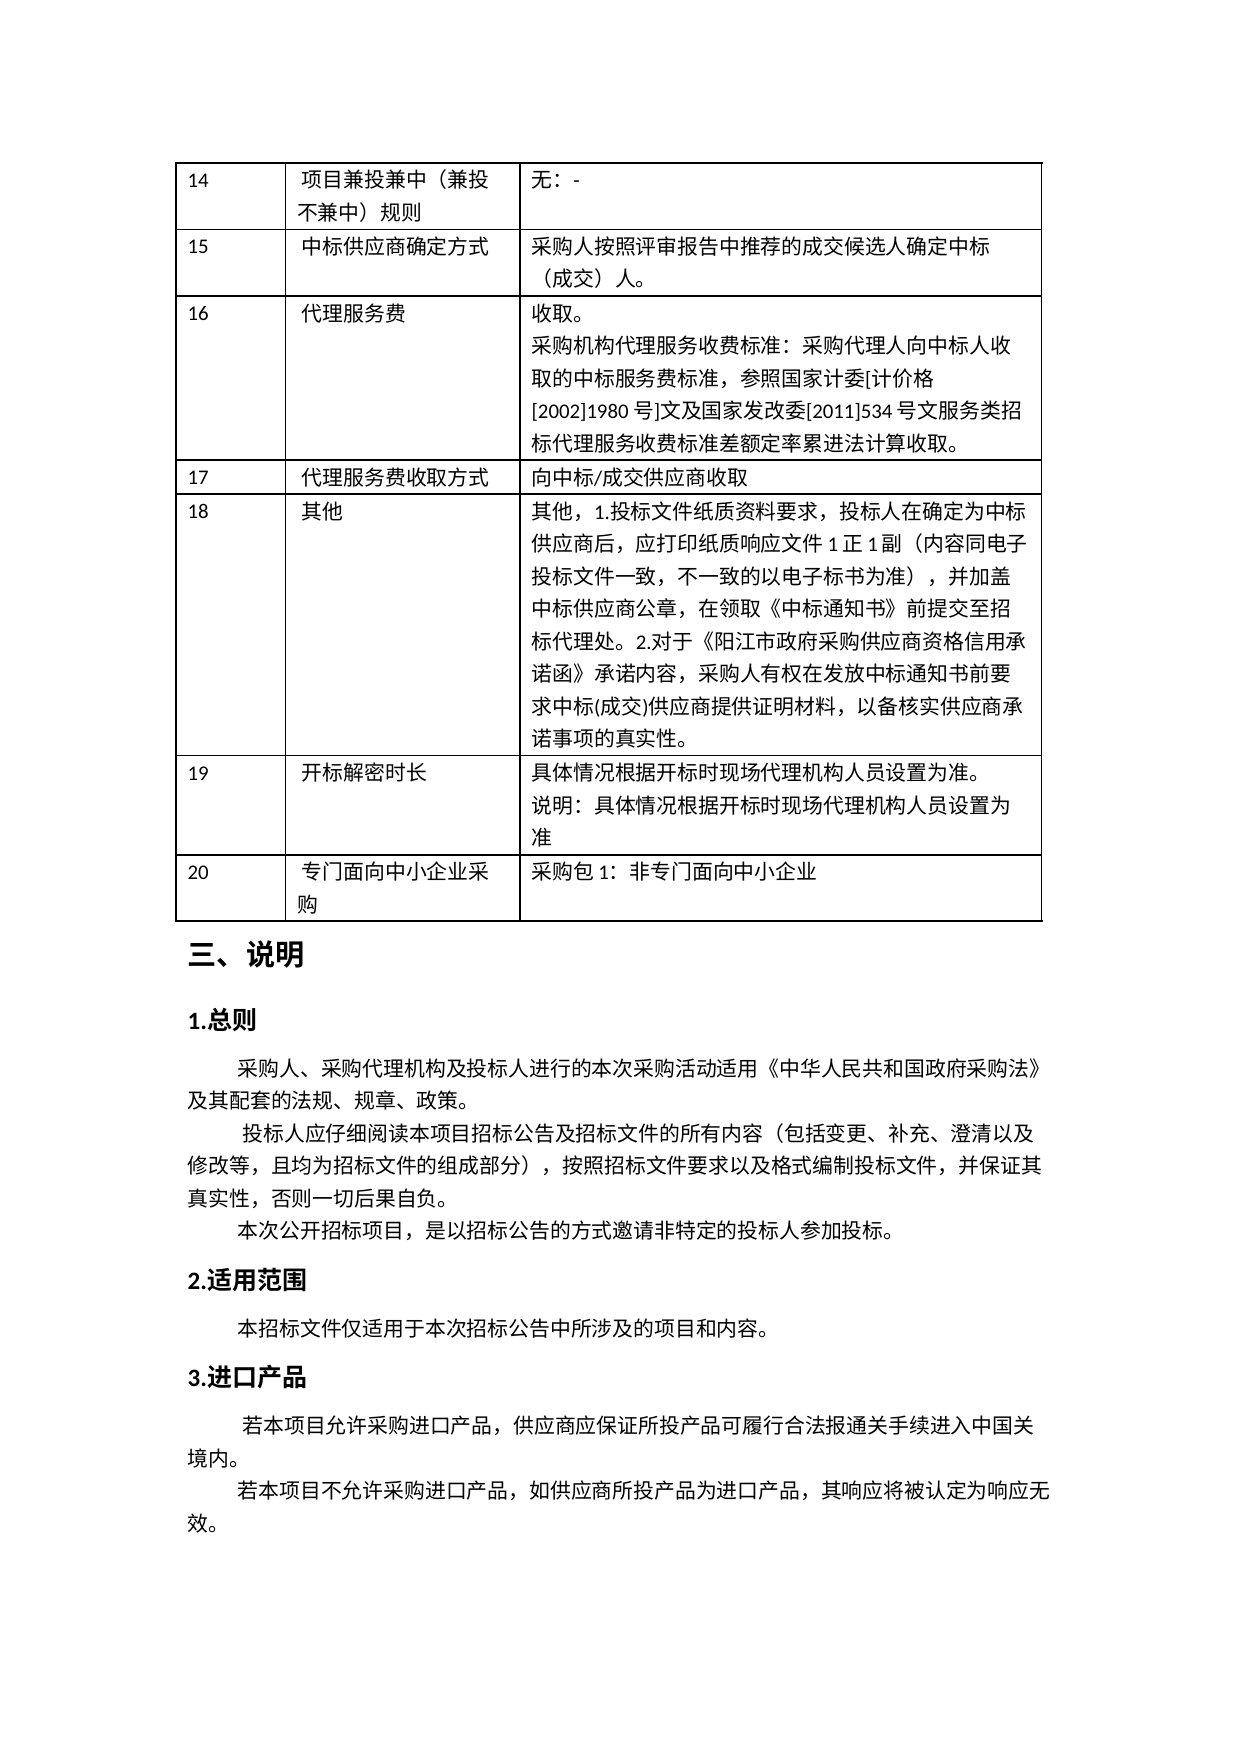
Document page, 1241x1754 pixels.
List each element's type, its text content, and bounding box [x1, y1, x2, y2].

text 3.进口产品 [187, 1344, 1053, 1409]
text 三、说明 [187, 922, 1053, 987]
table_cell 16 [177, 297, 285, 459]
table_cell 17 [177, 461, 285, 493]
table_cell 其他 [286, 495, 519, 755]
table_cell 中标供应商确定方式 [286, 230, 519, 295]
table_cell 代理服务费收取方式 [286, 461, 519, 493]
table_cell 无：- [521, 164, 1041, 228]
text 1.总则 [187, 987, 1053, 1052]
text 投标人应仔细阅读本项目招标公告及招标文件的所有内容（包括变更、补充、澄清以及修改等，且均为招标文件的组成部分），按照招标文件要求以及格式编制投标文件，并保证其真实性，否则一切后果自负。 [187, 1117, 1053, 1214]
table_cell 18 [177, 495, 285, 755]
table_cell 开标解密时长 [286, 756, 519, 854]
table_cell 15 [177, 230, 285, 295]
text 若本项目允许采购进口产品，供应商应保证所投产品可履行合法报通关手续进入中国关境内。 [187, 1409, 1053, 1474]
table_cell 具体情况根据开标时现场代理机构人员设置为准。 说明：具体情况根据开标时现场代理机构人员设置为准 [521, 756, 1041, 854]
text 采购人、采购代理机构及投标人进行的本次采购活动适用《中华人民共和国政府采购法》及其配套的法规、规章、政策。 [187, 1052, 1053, 1117]
table_cell 14 [177, 164, 285, 228]
text 2.适用范围 [187, 1247, 1053, 1312]
text 若本项目不允许采购进口产品，如供应商所投产品为进口产品，其响应将被认定为响应无效。 [187, 1474, 1053, 1539]
table_cell 其他，1.投标文件纸质资料要求，投标人在确定为中标供应商后，应打印纸质响应文件1正1副（内容同电子投标文件一致，不一致的以电子标书为准），并加盖中标供应商公章，在领取《中标通知书》前提交至招标代理处。2.对于《阳江市政府采购供应商资格信用承诺函》承诺内容，采购人有权在发放中标通知书前要求中标(成交)供应商提供证明材料，以备核实供应商承诺事项的真实性。 [521, 495, 1041, 755]
table_cell 采购人按照评审报告中推荐的成交候选人确定中标（成交）人。 [521, 230, 1041, 295]
table_cell 采购包1：非专门面向中小企业 [521, 856, 1041, 920]
table_cell 专门面向中小企业采购 [286, 856, 519, 920]
table_cell 19 [177, 756, 285, 854]
text 本招标文件仅适用于本次招标公告中所涉及的项目和内容。 [187, 1312, 1053, 1344]
table_cell 收取。 采购机构代理服务收费标准：采购代理人向中标人收取的中标服务费标准，参照国家计委[计价格[2002]1980号]文及国家发改委[2011]534号文服务类招标代理服务收费标准差额定率累进法计算收取。 [521, 297, 1041, 459]
table_cell 代理服务费 [286, 297, 519, 459]
table_cell 向中标/成交供应商收取 [521, 461, 1041, 493]
text 本次公开招标项目，是以招标公告的方式邀请非特定的投标人参加投标。 [187, 1214, 1053, 1247]
table_cell 20 [177, 856, 285, 920]
table_cell 项目兼投兼中（兼投不兼中）规则 [286, 164, 519, 228]
